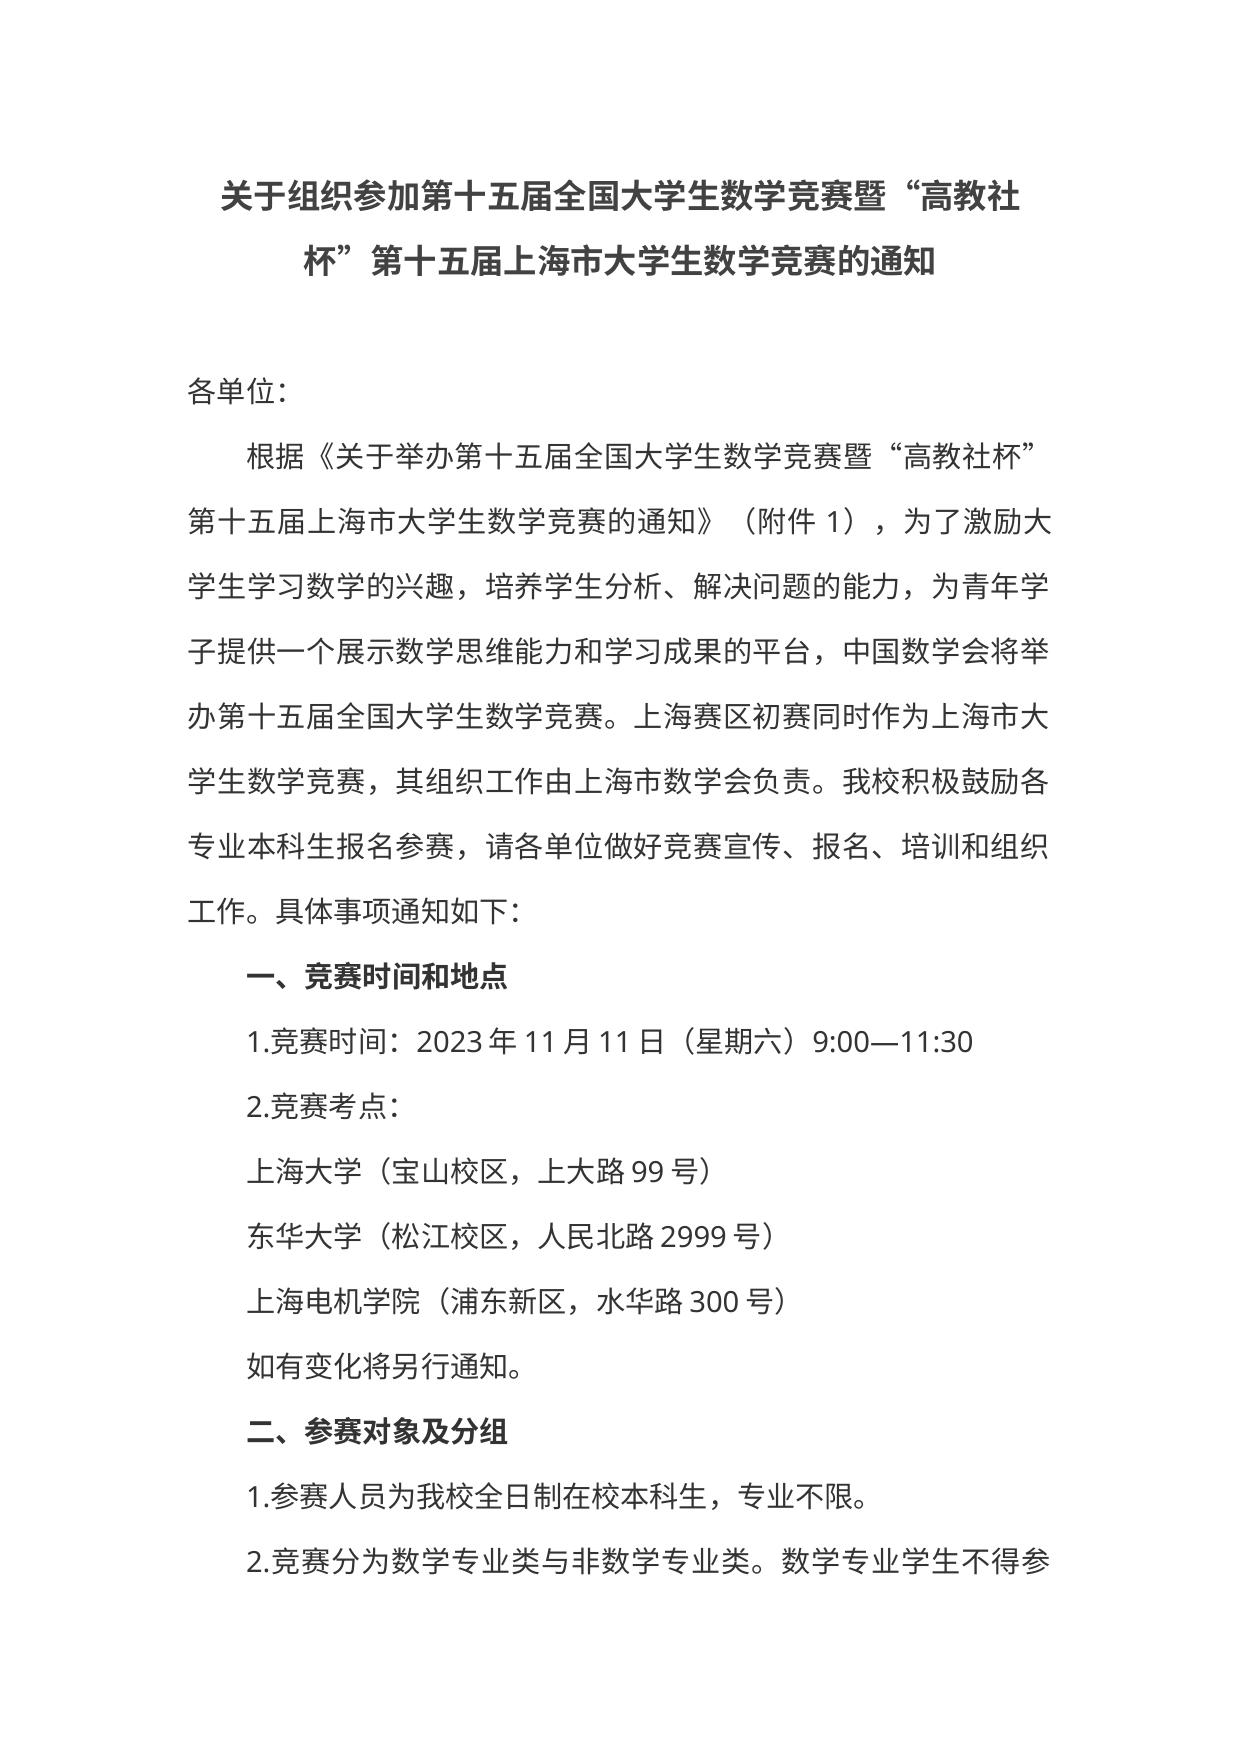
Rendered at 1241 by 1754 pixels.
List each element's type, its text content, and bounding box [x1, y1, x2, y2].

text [187, 1527, 1053, 1592]
text 东华大学（松江校区，人民北路2999号） [187, 1202, 1053, 1267]
text 2.竞赛考点： [187, 1072, 1053, 1137]
text 关于组织参加第十五届全国大学生数学竞赛暨“高教社杯”第十五届上海市大学生数学竞赛的通知 [187, 162, 1053, 292]
text 各单位： [187, 357, 1053, 422]
text 上海大学（宝山校区，上大路99号） [187, 1137, 1053, 1202]
text 上海电机学院（浦东新区，水华路300号） [187, 1267, 1053, 1332]
text 1.竞赛时间：2023年11月11日（星期六）9:00—11:30 [187, 1007, 1053, 1072]
text 1.参赛人员为我校全日制在校本科生，专业不限。 [187, 1462, 1053, 1527]
text 二、参赛对象及分组 [187, 1397, 1053, 1462]
text 根据《关于举办第十五届全国大学生数学竞赛暨“高教社杯”第十五届上海市大学生数学竞赛的通知》（附件1），为了激励大学生学习数学的兴趣，培养学生分析、解决问题的能力，为青年学子提供一个展示数学思维能力和学习成果的平台，中国数学会将举办第十五届全国大学生数学竞赛。上海赛区初赛同时作为上海市大学生数学竞赛，其组织工作由上海市数学会负责。我校积极鼓励各专业本科生报名参赛，请各单位做好竞赛宣传、报名、培训和组织工作。具体事项通知如下： [187, 422, 1053, 942]
text 一、竞赛时间和地点 [187, 942, 1053, 1007]
text 如有变化将另行通知。 [187, 1332, 1053, 1397]
